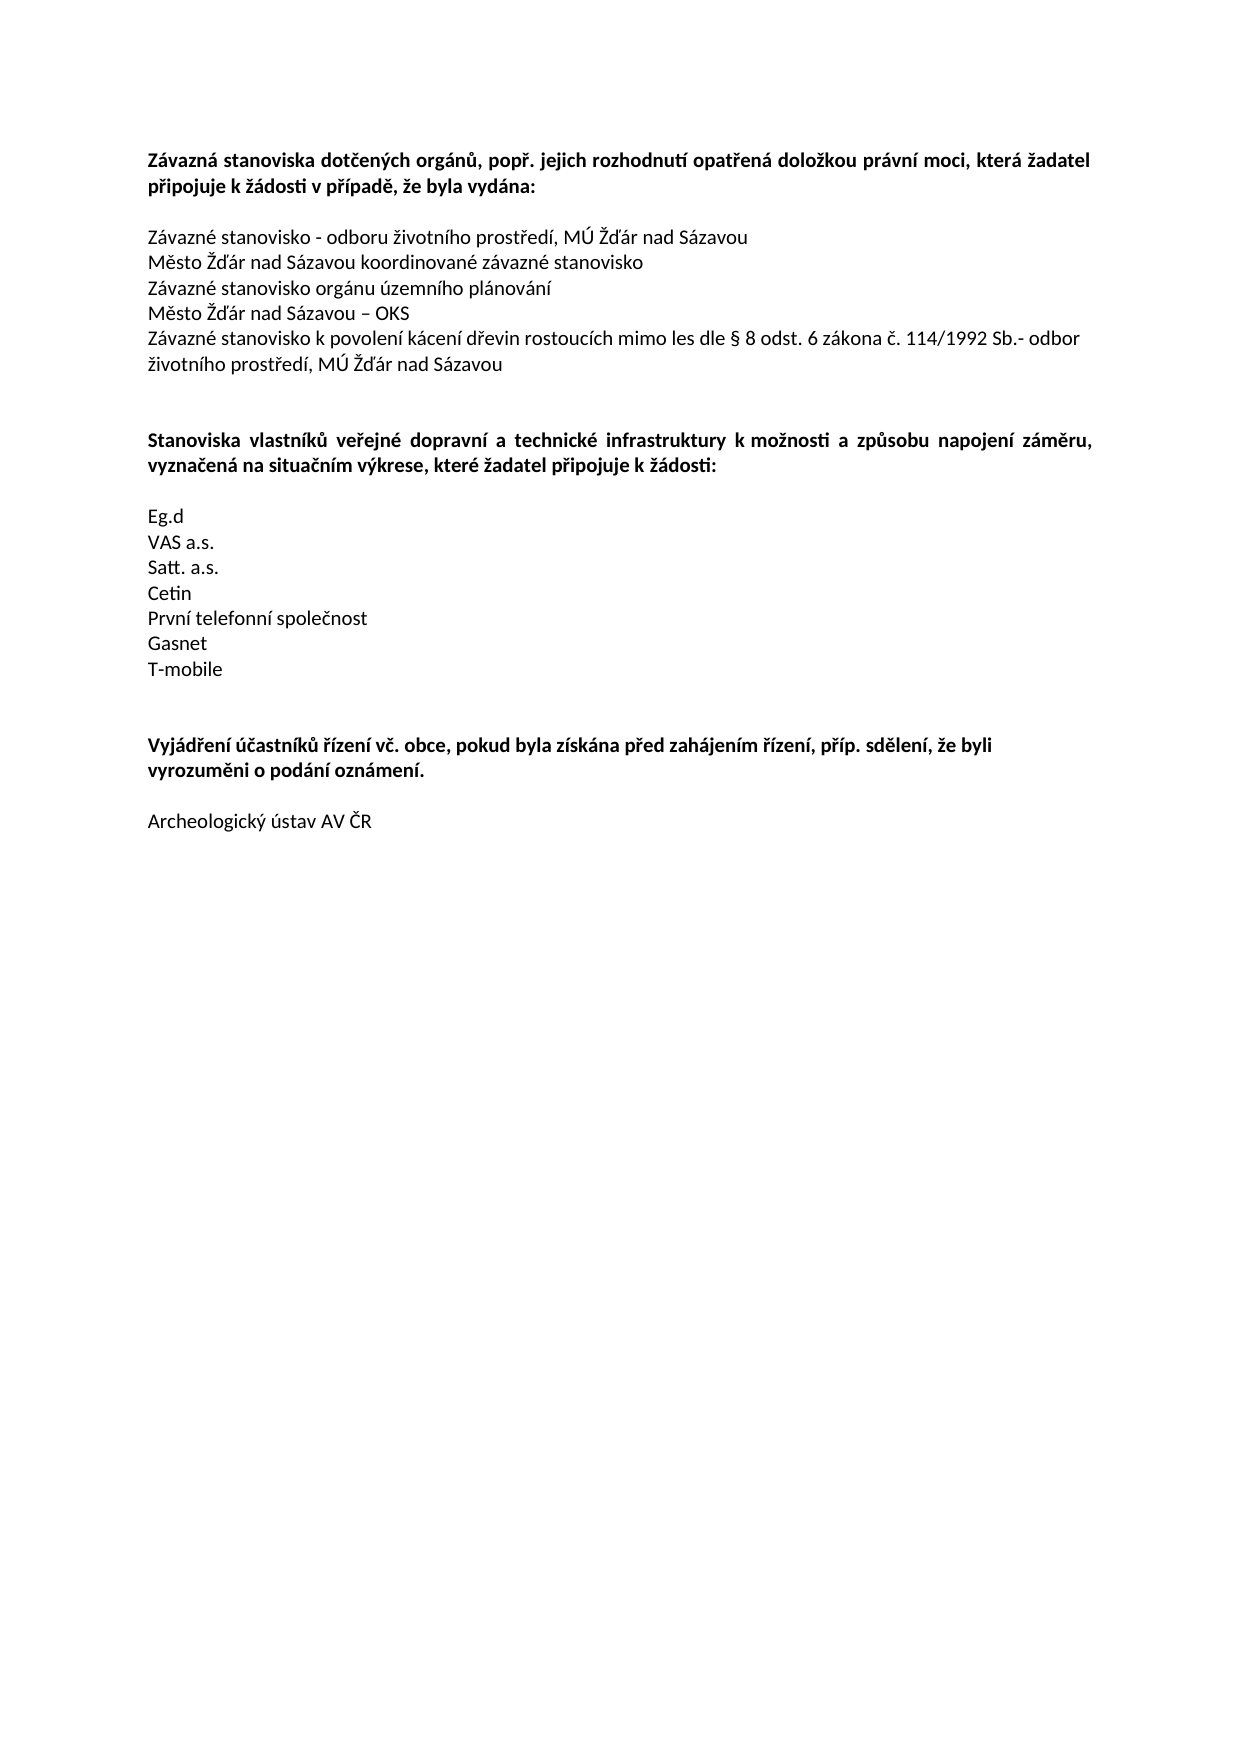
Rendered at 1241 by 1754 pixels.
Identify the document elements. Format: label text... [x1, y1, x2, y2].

text Satt. a.s. [148, 554, 1093, 580]
text Město Žďár nad Sázavou koordinované závazné stanovisko [148, 249, 1093, 275]
text Gasnet [148, 631, 1093, 656]
text Stanoviska vlastníků veřejné dopravní a technické infrastruktury k možnosti a způsobu napojení záměru, vyznačená na situačním výkrese, které žadatel připojuje k žádosti: [148, 427, 1093, 478]
text Cetin [148, 580, 1093, 605]
text Město Žďár nad Sázavou – OKS [148, 300, 1093, 326]
text Eg.d [148, 503, 1093, 529]
text Závazné stanovisko orgánu územního plánování [148, 275, 1093, 300]
text T-mobile [148, 656, 1093, 681]
text Archeologický ústav AV ČR [148, 808, 1093, 834]
text Vyjádření účastníků řízení vč. obce, pokud byla získána před zahájením řízení, příp. sdělení, že byli vyrozuměni o podání oznámení. [148, 732, 1093, 783]
text Závazné stanovisko - odboru životního prostředí, MÚ Žďár nad Sázavou [148, 224, 1093, 249]
text Závazná stanoviska dotčených orgánů, popř. jejich rozhodnutí opatřená doložkou právní moci, která žadatel připojuje k žádosti v případě, že byla vydána: [148, 148, 1093, 198]
text Závazné stanovisko k povolení kácení dřevin rostoucích mimo les dle § 8 odst. 6 zákona č. 114/1992 Sb.- odbor životního prostředí, MÚ Žďár nad Sázavou [148, 326, 1093, 376]
text První telefonní společnost [148, 605, 1093, 631]
text VAS a.s. [148, 529, 1093, 554]
